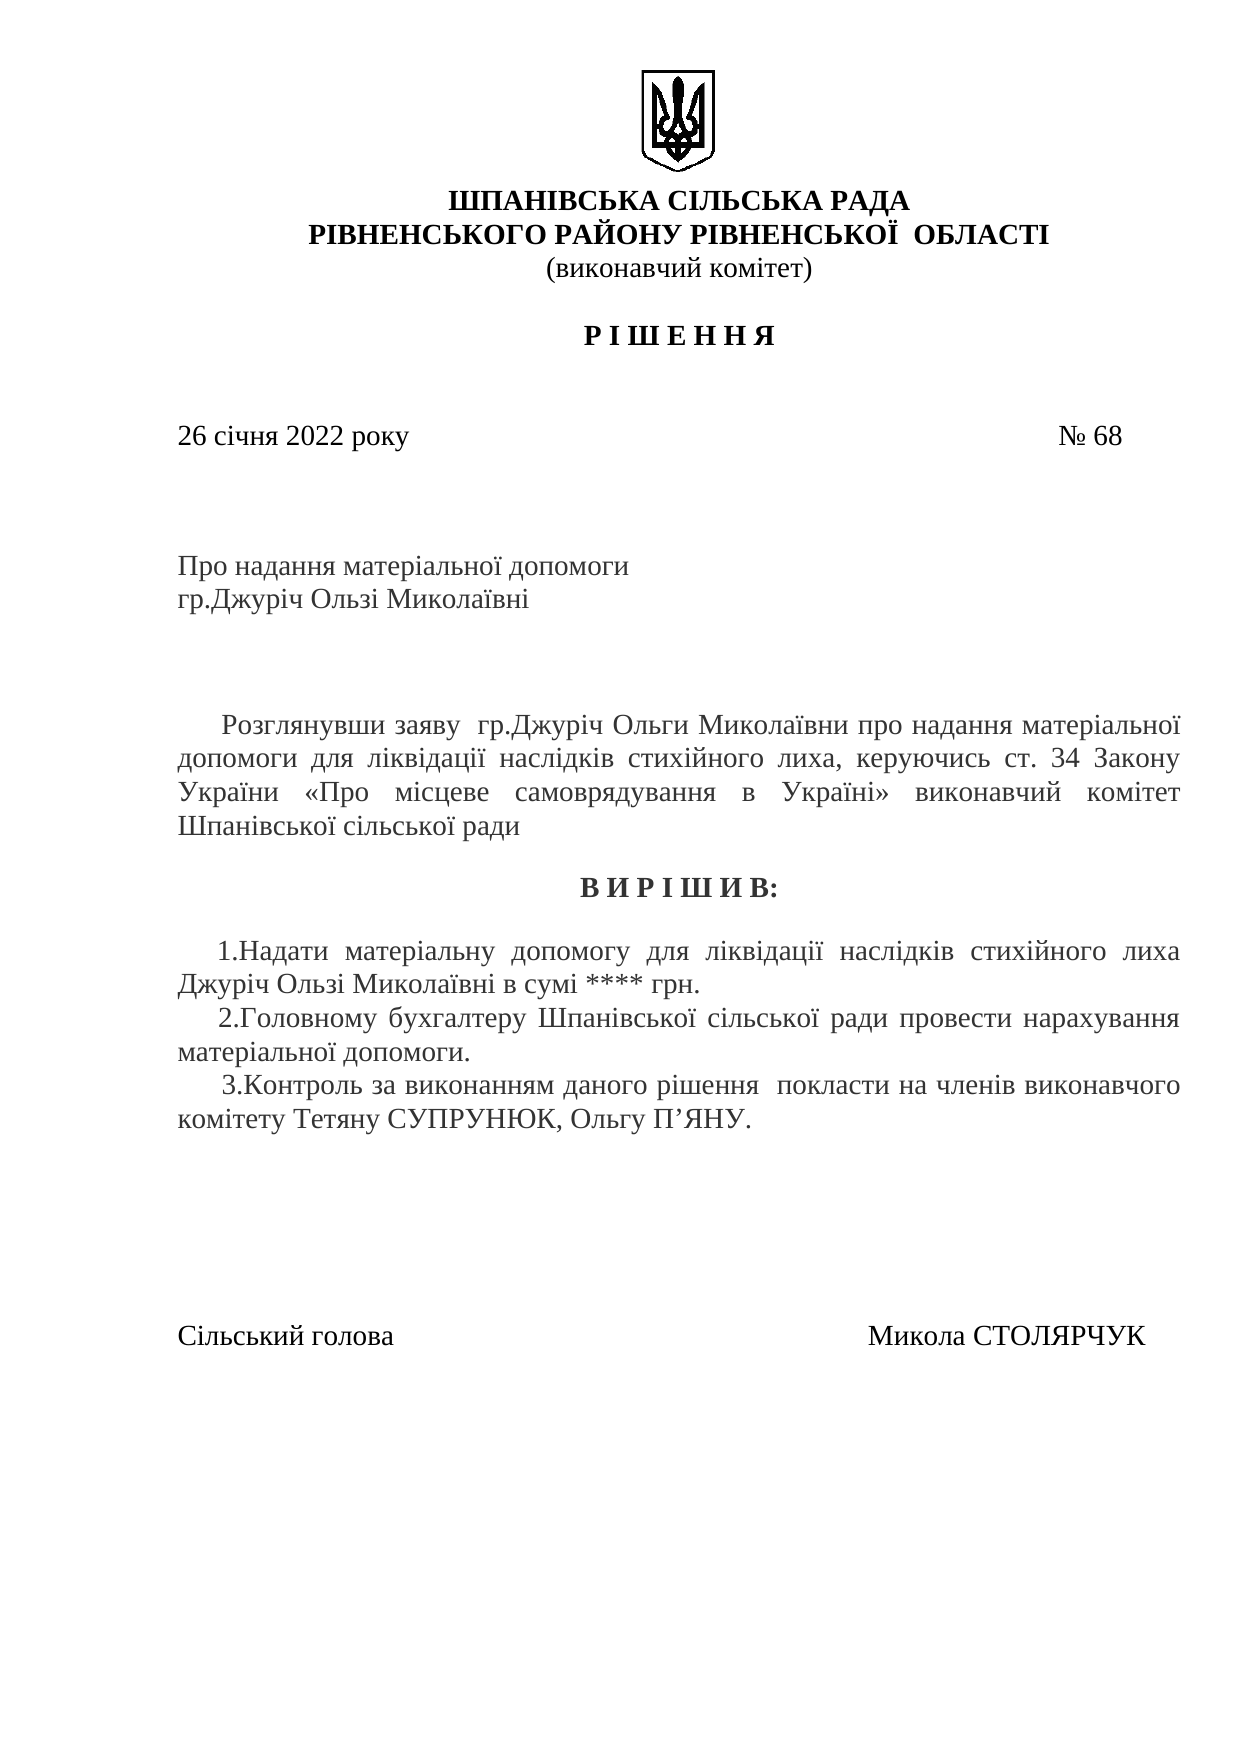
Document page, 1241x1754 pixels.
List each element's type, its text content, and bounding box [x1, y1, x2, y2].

text Сільський голова Микола СТОЛЯРЧУК [177, 1318, 1181, 1351]
picture [641, 70, 717, 172]
text гр.Джуріч Ользі Миколаївні [177, 582, 1181, 615]
text В И Р І Ш И В: [177, 870, 1181, 904]
text (виконавчий комітет) [177, 251, 1181, 284]
text Про надання матеріальної допомоги [177, 548, 1181, 582]
text 3.Контроль за виконанням даного рішення покласти на членів виконавчого комітету Тетяну СУПРУНЮК, Ольгу П’ЯНУ. [177, 1067, 1181, 1134]
text Розглянувши заяву гр.Джуріч Ольги Миколаївни про надання матеріальної допомоги для ліквідації наслідків стихійного лиха, керуючись ст. 34 Закону України «Про місцеве самоврядування в Україні» виконавчий комітет Шпанівської сільської ради [177, 707, 1181, 841]
text 26 січня 2022 року № 68 [177, 418, 1181, 452]
text РІВНЕНСЬКОГО РАЙОНУ РІВНЕНСЬКОЇ ОБЛАСТІ [177, 217, 1181, 251]
text 2.Головному бухгалтеру Шпанівської сільської ради провести нарахування матеріальної допомоги. [177, 1000, 1181, 1067]
text ШПАНІВСЬКА СІЛЬСЬКА РАДА [177, 183, 1181, 217]
text Р І Ш Е Н Н Я [177, 318, 1181, 351]
text 1.Надати матеріальну допомогу для ліквідації наслідків стихійного лиха Джуріч Ользі Миколаївні в сумі **** грн. [177, 933, 1181, 1000]
